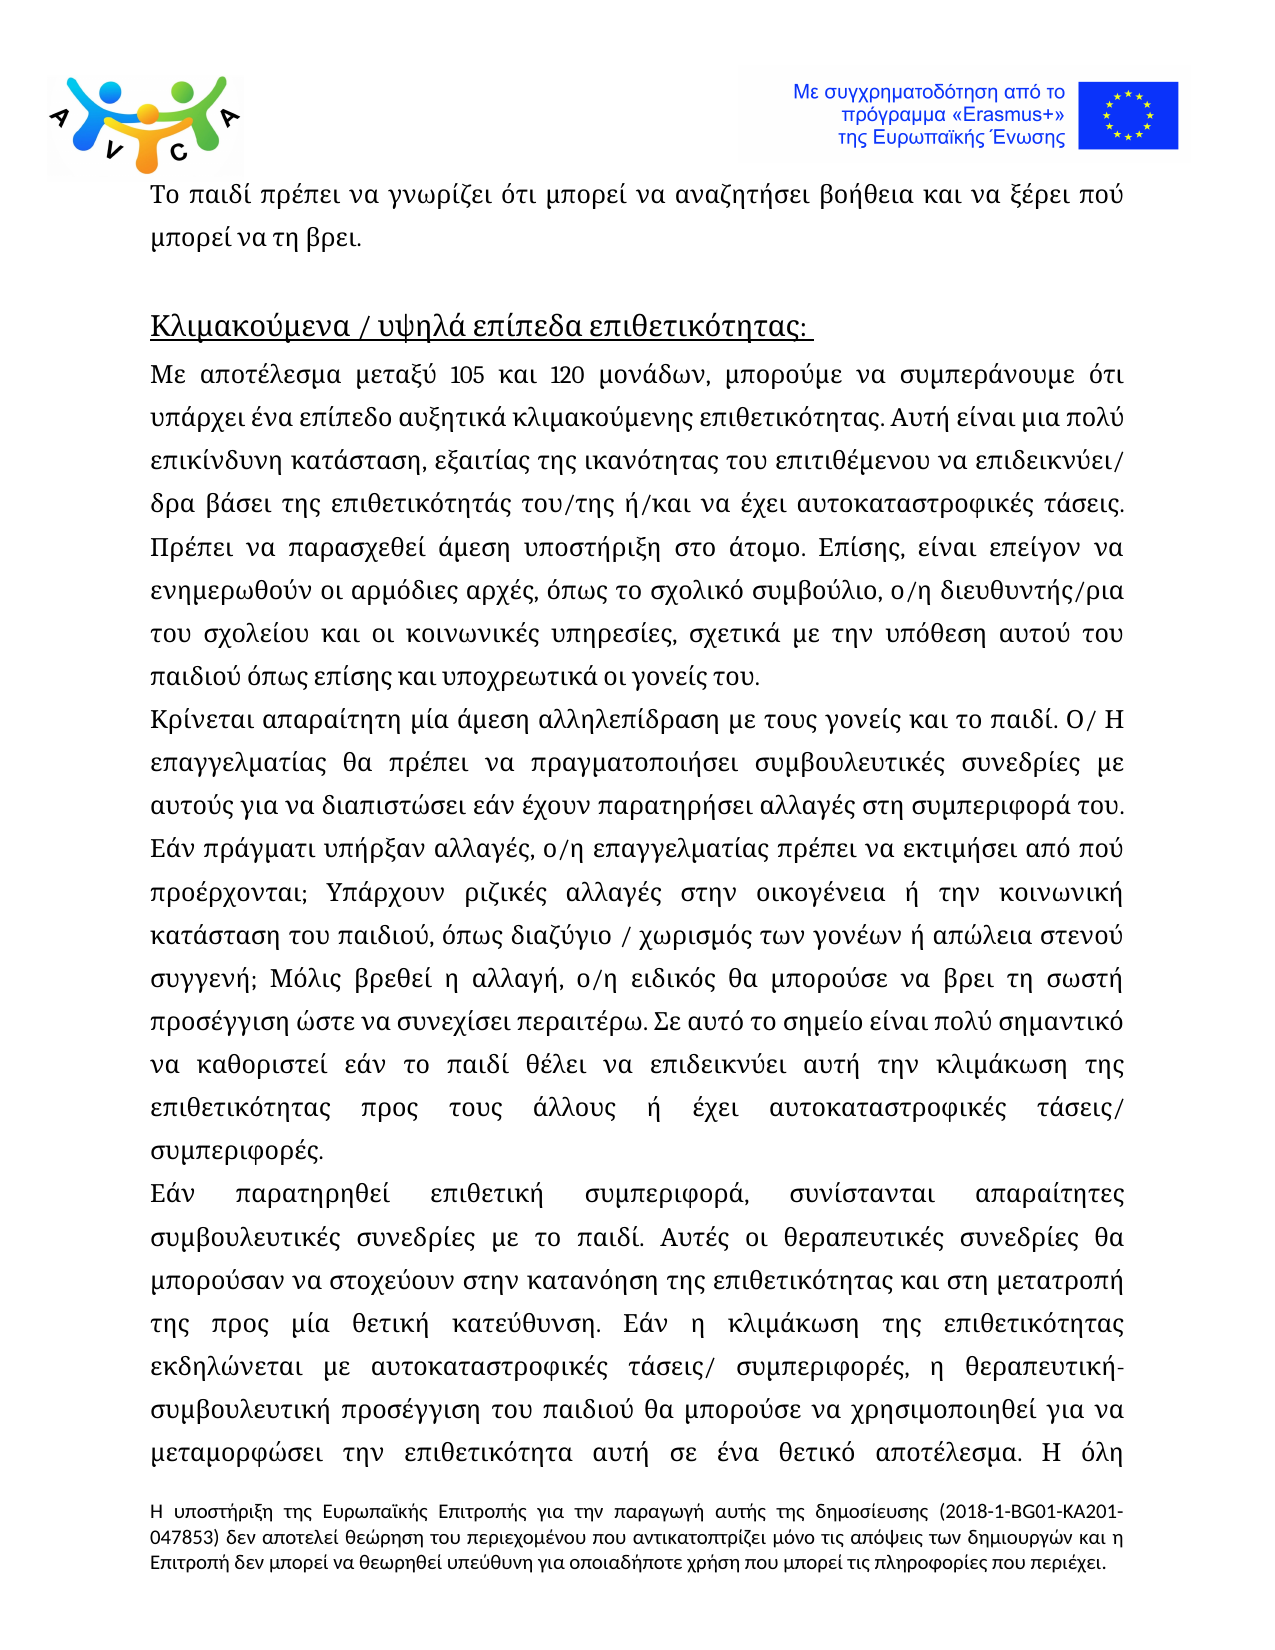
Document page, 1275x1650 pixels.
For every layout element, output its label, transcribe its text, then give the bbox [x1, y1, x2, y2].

text Κλιμακούμενα / υψηλά επίπεδα επιθετικότητας: [150, 311, 1125, 344]
text Κρίνεται απαραίτητη μία άμεση αλληλεπίδραση με τους γονείς και το παιδί. Ο/ Η επαγγελματίας θα πρέπει να πραγματοποιήσει συμβουλευτικές συνεδρίες με αυτούς για να διαπιστώσει εάν έχουν παρατηρήσει αλλαγές στη συμπεριφορά του. Εάν πράγματι υπήρξαν αλλαγές, ο/η επαγγελματίας πρέπει να εκτιμήσει από πού προέρχονται; Υπάρχουν ριζικές αλλαγές στην οικογένεια ή την κοινωνική κατάσταση του παιδιού, όπως διαζύγιο / χωρισμός των γονέων ή απώλεια στενού συγγενή; Μόλις βρεθεί η αλλαγή, ο/η ειδικός θα μπορούσε να βρει τη σωστή προσέγγιση ώστε να συνεχίσει περαιτέρω. Σε αυτό το σημείο είναι πολύ σημαντικό να καθοριστεί εάν το παιδί θέλει να επιδεικνύει αυτή την κλιμάκωση της επιθετικότητας προς τους άλλους ή έχει αυτοκαταστροφικές τάσεις/ συμπεριφορές. [150, 706, 1125, 1166]
picture [737, 65, 1191, 163]
text Το παιδί πρέπει να γνωρίζει ότι μπορεί να αναζητήσει βοήθεια και να ξέρει πού μπορεί να τη βρει. [150, 181, 1125, 253]
text Με αποτέλεσμα μεταξύ 105 και 120 μονάδων, μπορούμε να συμπεράνουμε ότι υπάρχει ένα επίπεδο αυξητικά κλιμακούμενης επιθετικότητας. Αυτή είναι μια πολύ επικίνδυνη κατάσταση, εξαιτίας της ικανότητας του επιτιθέμενου να επιδεικνύει/ δρα βάσει της επιθετικότητάς του/της ή/και να έχει αυτοκαταστροφικές τάσεις. Πρέπει να παρασχεθεί άμεση υποστήριξη στο άτομο. Επίσης, είναι επείγον να ενημερωθούν οι αρμόδιες αρχές, όπως το σχολικό συμβούλιο, ο/η διευθυντής/ρια του σχολείου και οι κοινωνικές υπηρεσίες, σχετικά με την υπόθεση αυτού του παιδιού όπως επίσης και υποχρεωτικά οι γονείς του. [150, 361, 1125, 692]
picture [46, 75, 244, 182]
